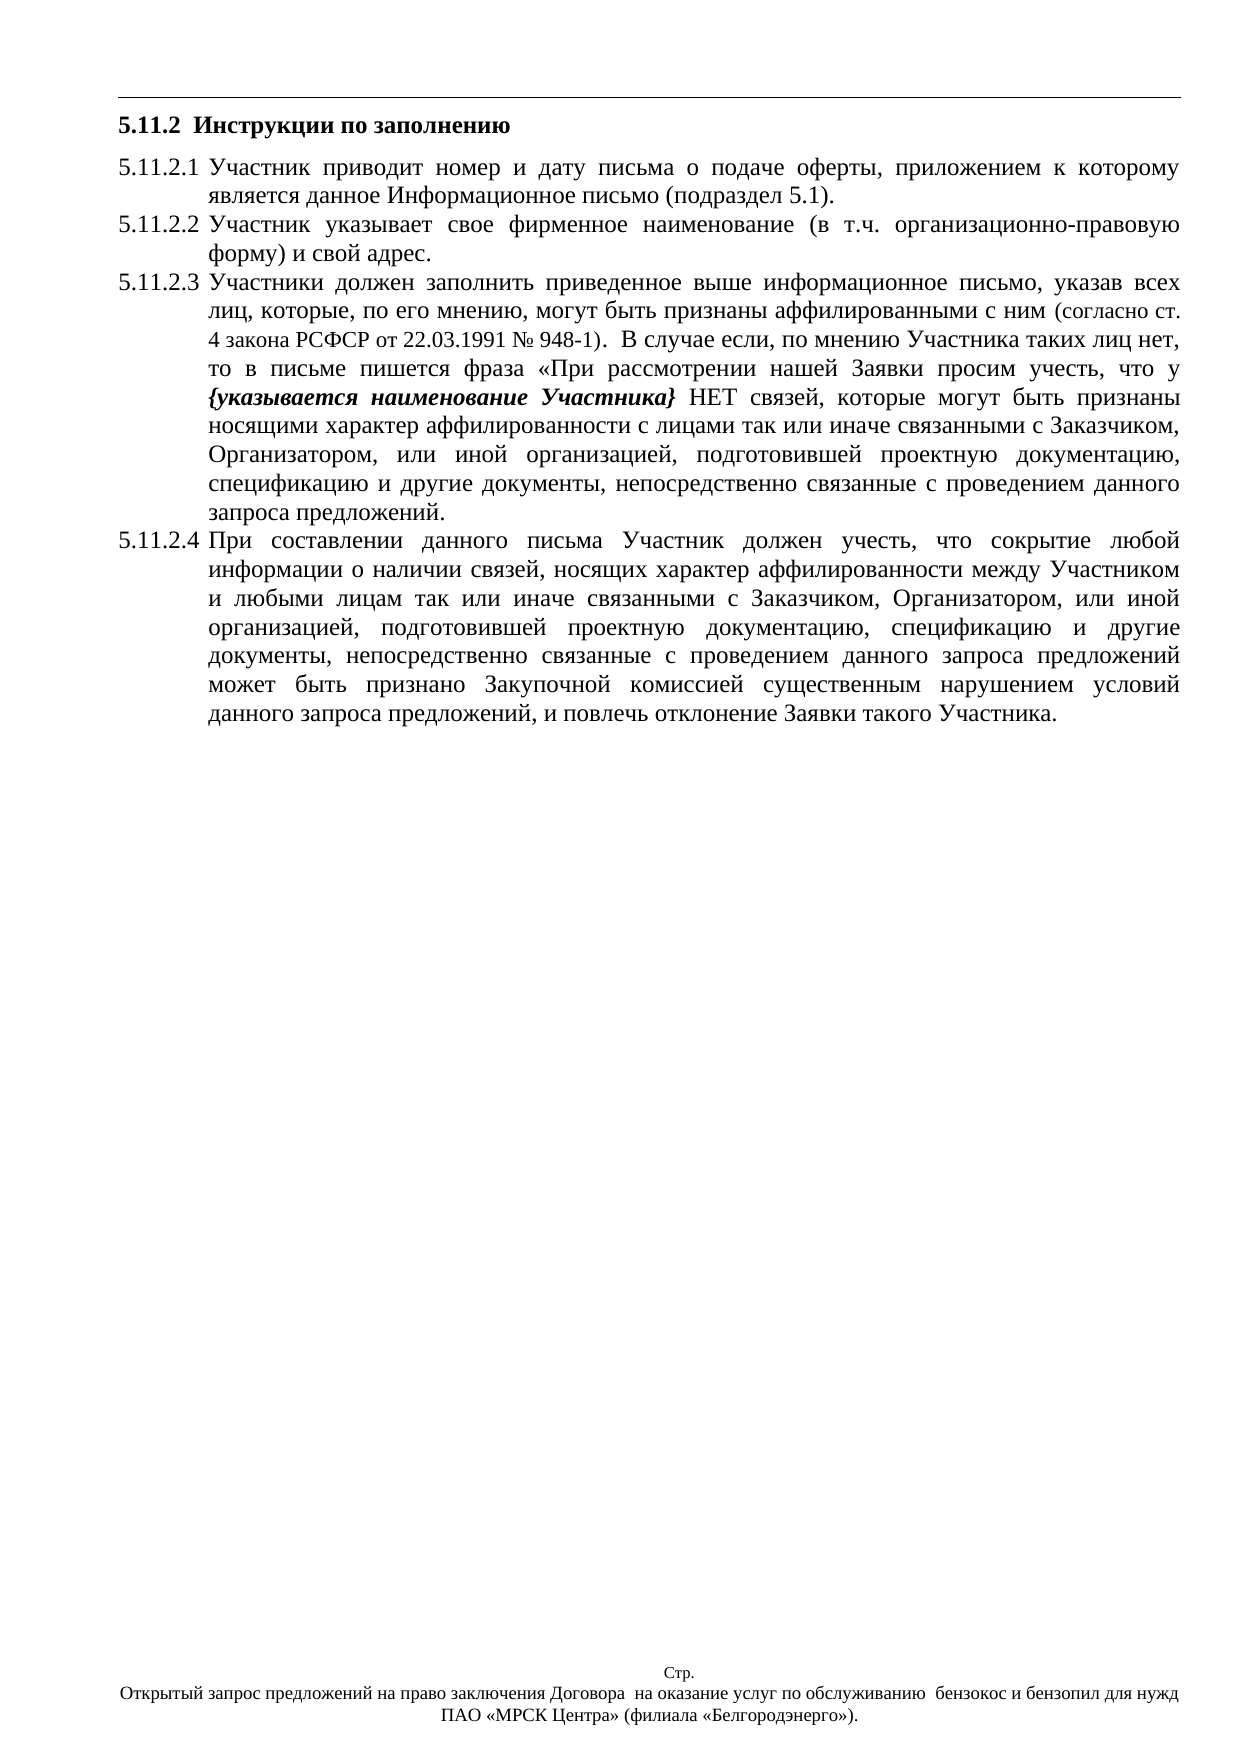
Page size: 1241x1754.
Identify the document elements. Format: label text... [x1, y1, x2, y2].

list Участники должен заполнить приведенное выше информационное письмо, указав всех лиц, которые, по его мнению, могут быть признаны аффилированными с ним (согласно ст. 4 закона РСФСР от 22.03.1991 № 948-1). В случае если, по мнению Участника таких лиц нет, то в письме пишется фраза «При рассмотрении нашей Заявки просим учесть, что у {указывается наименование Участника} НЕТ связей, которые могут быть признаны носящими характер аффилированности с лицами так или иначе связанными с Заказчиком, Организатором, или иной организацией, подготовившей проектную документацию, спецификацию и другие документы, непосредственно связанные с проведением данного запроса предложений. [118, 267, 1181, 526]
list Участник указывает свое фирменное наименование (в т.ч. организационно-правовую форму) и свой адрес. [118, 209, 1181, 267]
list Участник приводит номер и дату письма о подаче оферты, приложением к которому является данное Информационное письмо (подраздел 5.1). [118, 152, 1181, 209]
subtitle Инструкции по заполнению [118, 111, 1181, 139]
list При составлении данного письма Участник должен учесть, что сокрытие любой информации о наличии связей, носящих характер аффилированности между Участником и любыми лицам так или иначе связанными с Заказчиком, Организатором, или иной организацией, подготовившей проектную документацию, спецификацию и другие документы, непосредственно связанные с проведением данного запроса предложений может быть признано Закупочной комиссией существенным нарушением условий данного запроса предложений, и повлечь отклонение Заявки такого Участника. [118, 526, 1181, 727]
